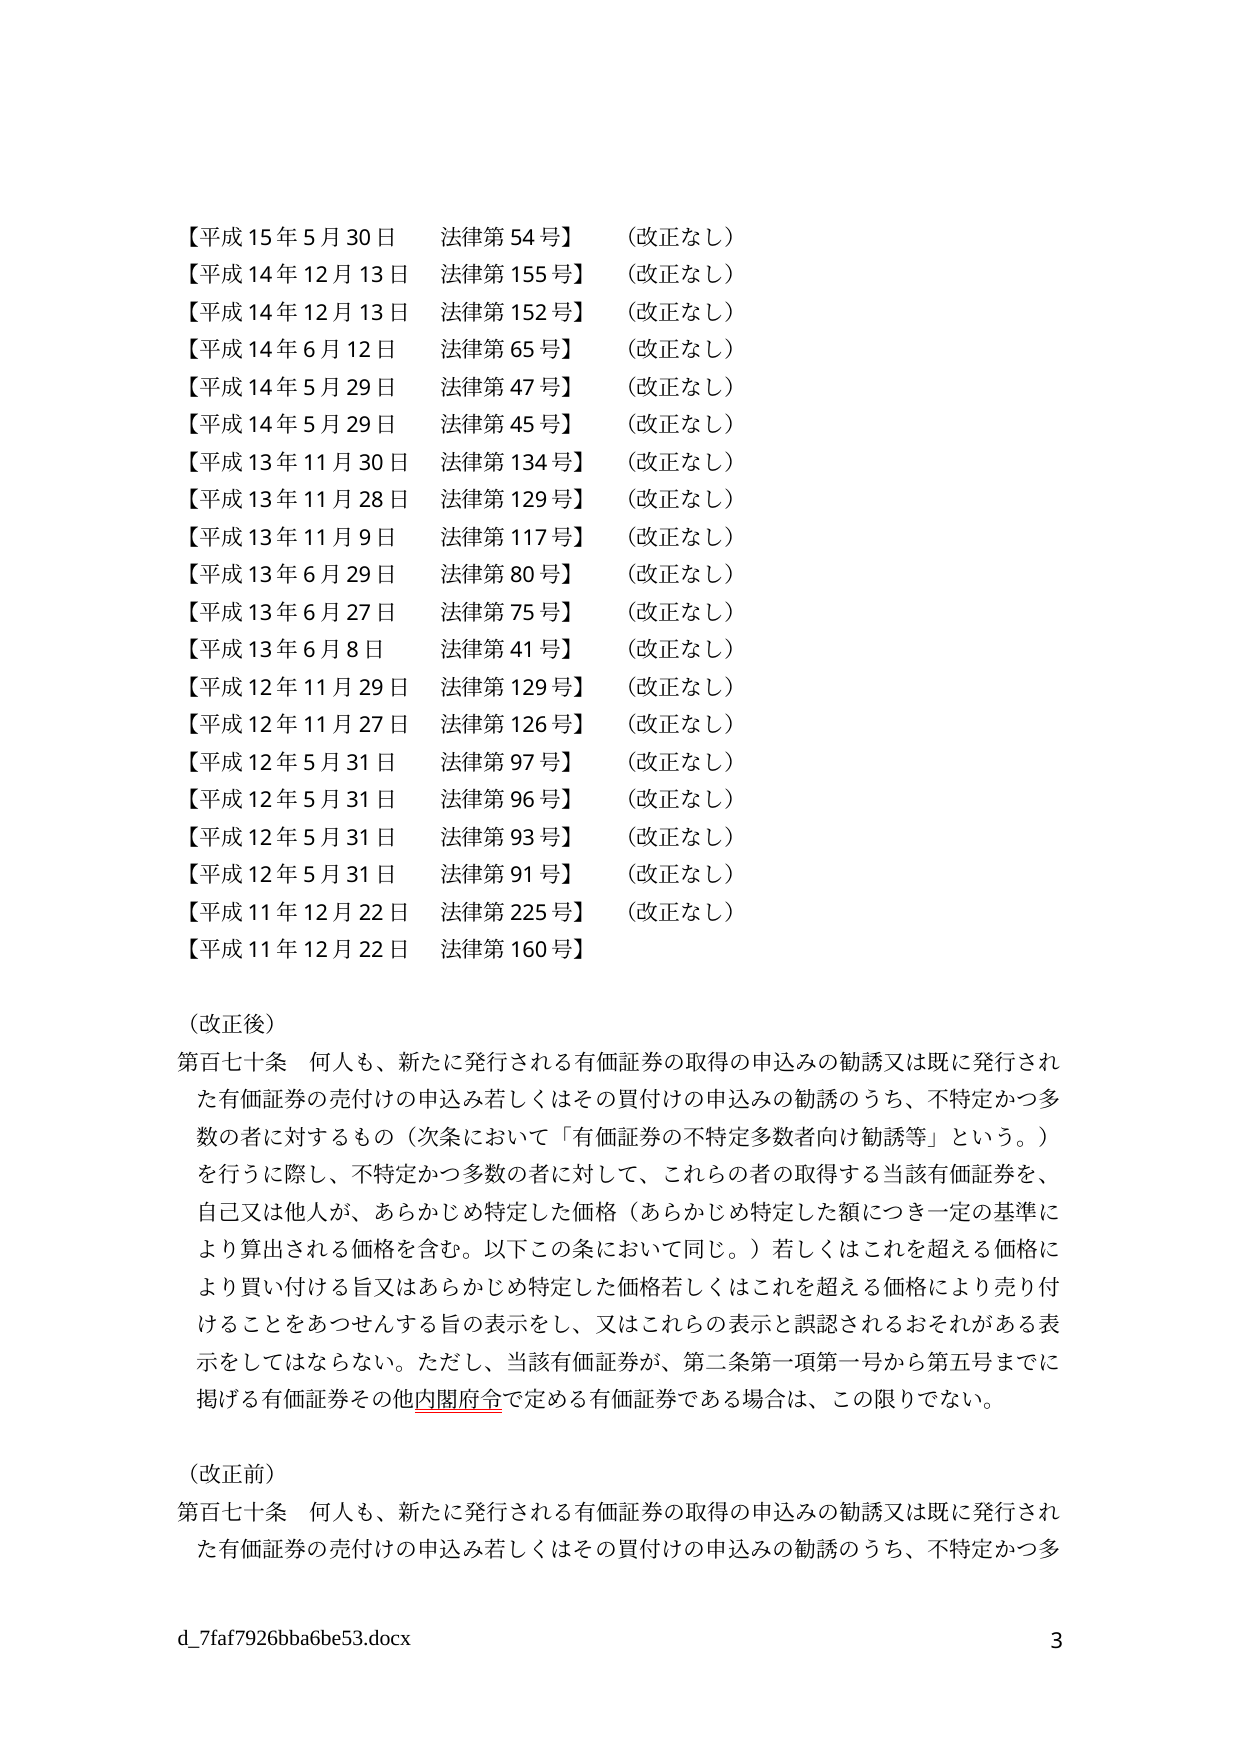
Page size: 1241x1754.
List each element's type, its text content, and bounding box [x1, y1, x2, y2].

text 【平成13年11月28日 法律第129号】 （改正なし） [177, 479, 1063, 517]
text 【平成13年6月29日 法律第80号】 （改正なし） [177, 554, 1063, 592]
text 【平成15年5月30日 法律第54号】 （改正なし） [177, 217, 1063, 254]
text 第百七十条 何人も、新たに発行される有価証券の取得の申込みの勧誘又は既に発行された有価証券の売付けの申込み若しくはその買付けの申込みの勧誘のうち、不特定かつ多数の者に対するもの（次条において「有価証券の不特定多数者向け勧誘等」という。）を行うに際し、不特定かつ多数の者に対して、これらの者の取得する当該有価証券を、自己又は他人が、あらかじめ特定した価格（あらかじめ特定した額につき一定の基準により算出される価格を含む。以下この条において同じ。）若しくはこれを超える価格により買い付ける旨又はあらかじめ特定した価格若しくはこれを超える価格により売り付けることをあつせんする旨の表示をし、又はこれらの表示と誤認されるおそれがある表示をしてはならない。ただし、当該有価証券が、第二条第一項第一号から第五号までに掲げる有価証券その他内閣府令で定める有価証券である場合は、この限りでない。 [177, 1042, 1063, 1417]
text 【平成12年5月31日 法律第93号】 （改正なし） [177, 817, 1063, 854]
text 【平成12年5月31日 法律第97号】 （改正なし） [177, 742, 1063, 779]
text 【平成14年12月13日 法律第152号】 （改正なし） [177, 292, 1063, 329]
text 【平成12年5月31日 法律第96号】 （改正なし） [177, 779, 1063, 817]
text 【平成12年11月29日 法律第129号】 （改正なし） [177, 667, 1063, 704]
text 【平成13年11月30日 法律第134号】 （改正なし） [177, 442, 1063, 479]
text （改正後） [177, 1004, 1063, 1042]
text 【平成13年11月9日 法律第117号】 （改正なし） [177, 517, 1063, 554]
text 【平成12年11月27日 法律第126号】 （改正なし） [177, 704, 1063, 742]
text 【平成12年5月31日 法律第91号】 （改正なし） [177, 854, 1063, 892]
text 【平成13年6月27日 法律第75号】 （改正なし） [177, 592, 1063, 629]
text 【平成11年12月22日 法律第225号】 （改正なし） [177, 892, 1063, 929]
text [177, 1492, 1063, 1567]
text 【平成11年12月22日 法律第160号】 [177, 929, 1063, 967]
text 【平成14年12月13日 法律第155号】 （改正なし） [177, 254, 1063, 292]
text 【平成14年6月12日 法律第65号】 （改正なし） [177, 329, 1063, 367]
text 【平成13年6月8日 法律第41号】 （改正なし） [177, 629, 1063, 667]
text 【平成14年5月29日 法律第47号】 （改正なし） [177, 367, 1063, 404]
text 【平成14年5月29日 法律第45号】 （改正なし） [177, 404, 1063, 442]
text （改正前） [177, 1454, 1063, 1492]
